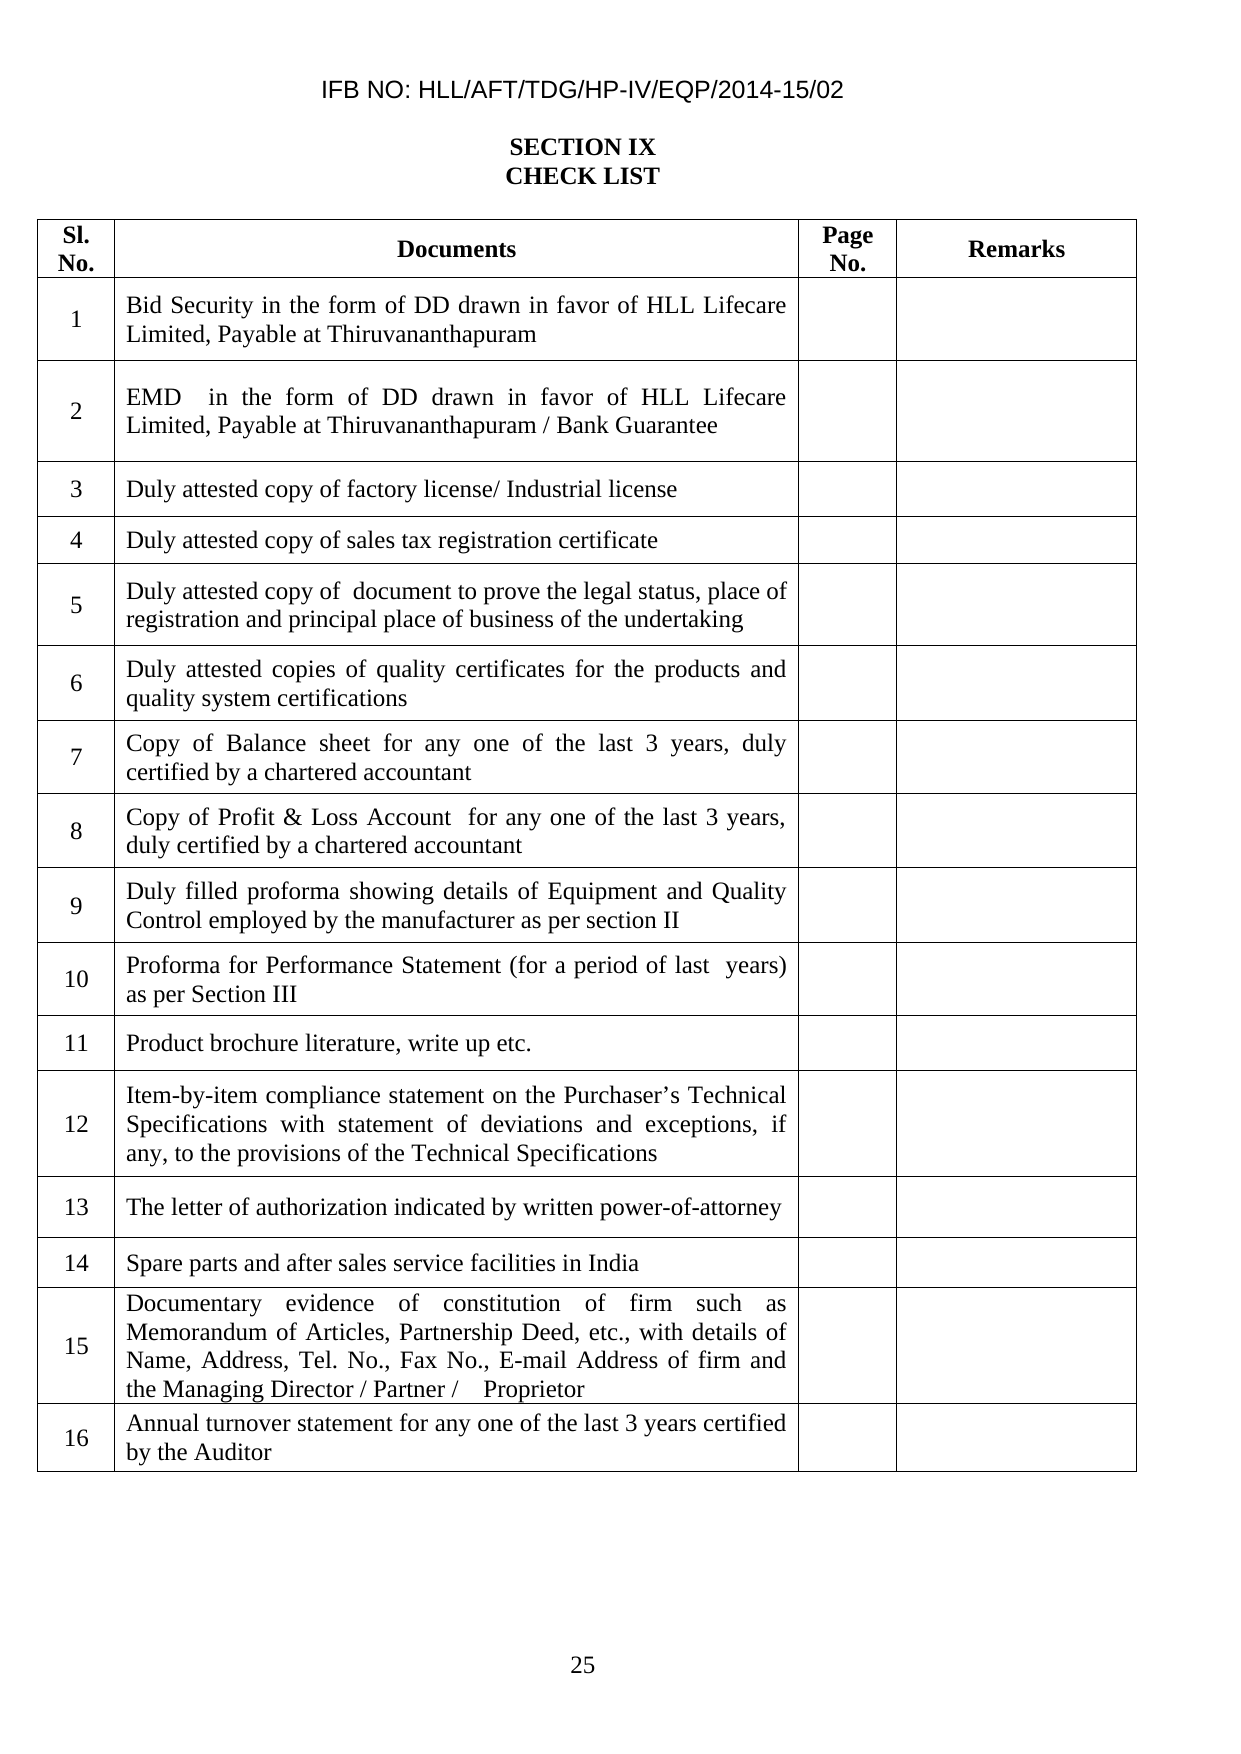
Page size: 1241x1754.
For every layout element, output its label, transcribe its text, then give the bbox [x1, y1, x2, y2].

table_header Sl. No. [38, 220, 114, 277]
table_header Remarks [897, 220, 1136, 277]
text SECTION IX [37, 132, 1128, 161]
table_cell [799, 517, 896, 563]
table_cell 4 [38, 517, 114, 563]
table_cell 6 [38, 646, 114, 720]
table_cell [897, 868, 1136, 942]
table_cell [897, 517, 1136, 563]
table_cell [799, 1177, 896, 1237]
table_cell Documentary evidence of constitution of firm such as Memorandum of Articles, Partnership Deed, etc., with details of Name, Address, Tel. No., Fax No., E-mail Address of firm and the Managing Director / Partner / Proprietor [115, 1288, 798, 1403]
table_cell 12 [38, 1071, 114, 1176]
table_cell [799, 361, 896, 461]
table_cell [799, 1288, 896, 1403]
table_cell Duly attested copy of document to prove the legal status, place of registration and principal place of business of the undertaking [115, 564, 798, 645]
table_cell 1 [38, 278, 114, 359]
table_cell Annual turnover statement for any one of the last 3 years certified by the Auditor [115, 1404, 798, 1471]
table_cell 10 [38, 943, 114, 1015]
table_cell 5 [38, 564, 114, 645]
table_cell [897, 794, 1136, 867]
table_cell The letter of authorization indicated by written power-of-attorney [115, 1177, 798, 1237]
table_cell EMD in the form of DD drawn in favor of HLL Lifecare Limited, Payable at Thiruvananthapuram / Bank Guarantee [115, 361, 798, 461]
table_cell 3 [38, 462, 114, 516]
table_cell [799, 564, 896, 645]
table_cell Item-by-item compliance statement on the Purchaser’s Technical Specifications with statement of deviations and exceptions, if any, to the provisions of the Technical Specifications [115, 1071, 798, 1176]
table_cell 16 [38, 1404, 114, 1471]
table_cell 14 [38, 1238, 114, 1287]
table_cell Duly attested copies of quality certificates for the products and quality system certifications [115, 646, 798, 720]
table_cell [897, 462, 1136, 516]
table_cell Spare parts and after sales service facilities in India [115, 1238, 798, 1287]
table_cell [897, 1288, 1136, 1403]
table_header Documents [115, 220, 798, 277]
table_cell Bid Security in the form of DD drawn in favor of HLL Lifecare Limited, Payable at Thiruvananthapuram [115, 278, 798, 359]
text CHECK LIST [37, 161, 1128, 190]
table_cell [897, 1016, 1136, 1070]
table_cell [897, 361, 1136, 461]
table_cell [799, 1071, 896, 1176]
table_cell [897, 278, 1136, 359]
table_cell Duly attested copy of sales tax registration certificate [115, 517, 798, 563]
table_cell [799, 1238, 896, 1287]
table_cell Duly attested copy of factory license/ Industrial license [115, 462, 798, 516]
table_cell [897, 721, 1136, 793]
table_cell Proforma for Performance Statement (for a period of last years) as per Section III [115, 943, 798, 1015]
table_cell 13 [38, 1177, 114, 1237]
table_cell [897, 1238, 1136, 1287]
table_cell [897, 1071, 1136, 1176]
table_cell [897, 564, 1136, 645]
table_cell [897, 1404, 1136, 1471]
table_cell [897, 943, 1136, 1015]
table_cell 9 [38, 868, 114, 942]
table_cell [799, 1016, 896, 1070]
table_cell [799, 868, 896, 942]
table_cell 8 [38, 794, 114, 867]
table_cell 2 [38, 361, 114, 461]
table_cell 15 [38, 1288, 114, 1403]
table_cell [799, 646, 896, 720]
table_cell [799, 794, 896, 867]
table_cell [799, 1404, 896, 1471]
table_cell [799, 943, 896, 1015]
table_cell [897, 1177, 1136, 1237]
table_cell Copy of Profit & Loss Account for any one of the last 3 years, duly certified by a chartered accountant [115, 794, 798, 867]
table_header Page No. [799, 220, 896, 277]
table_cell Duly filled proforma showing details of Equipment and Quality Control employed by the manufacturer as per section II [115, 868, 798, 942]
table_cell [799, 462, 896, 516]
table_cell [897, 646, 1136, 720]
table_cell 11 [38, 1016, 114, 1070]
table_cell Copy of Balance sheet for any one of the last 3 years, duly certified by a chartered accountant [115, 721, 798, 793]
table_cell Product brochure literature, write up etc. [115, 1016, 798, 1070]
table_cell 7 [38, 721, 114, 793]
table_cell [799, 278, 896, 359]
table_cell [799, 721, 896, 793]
